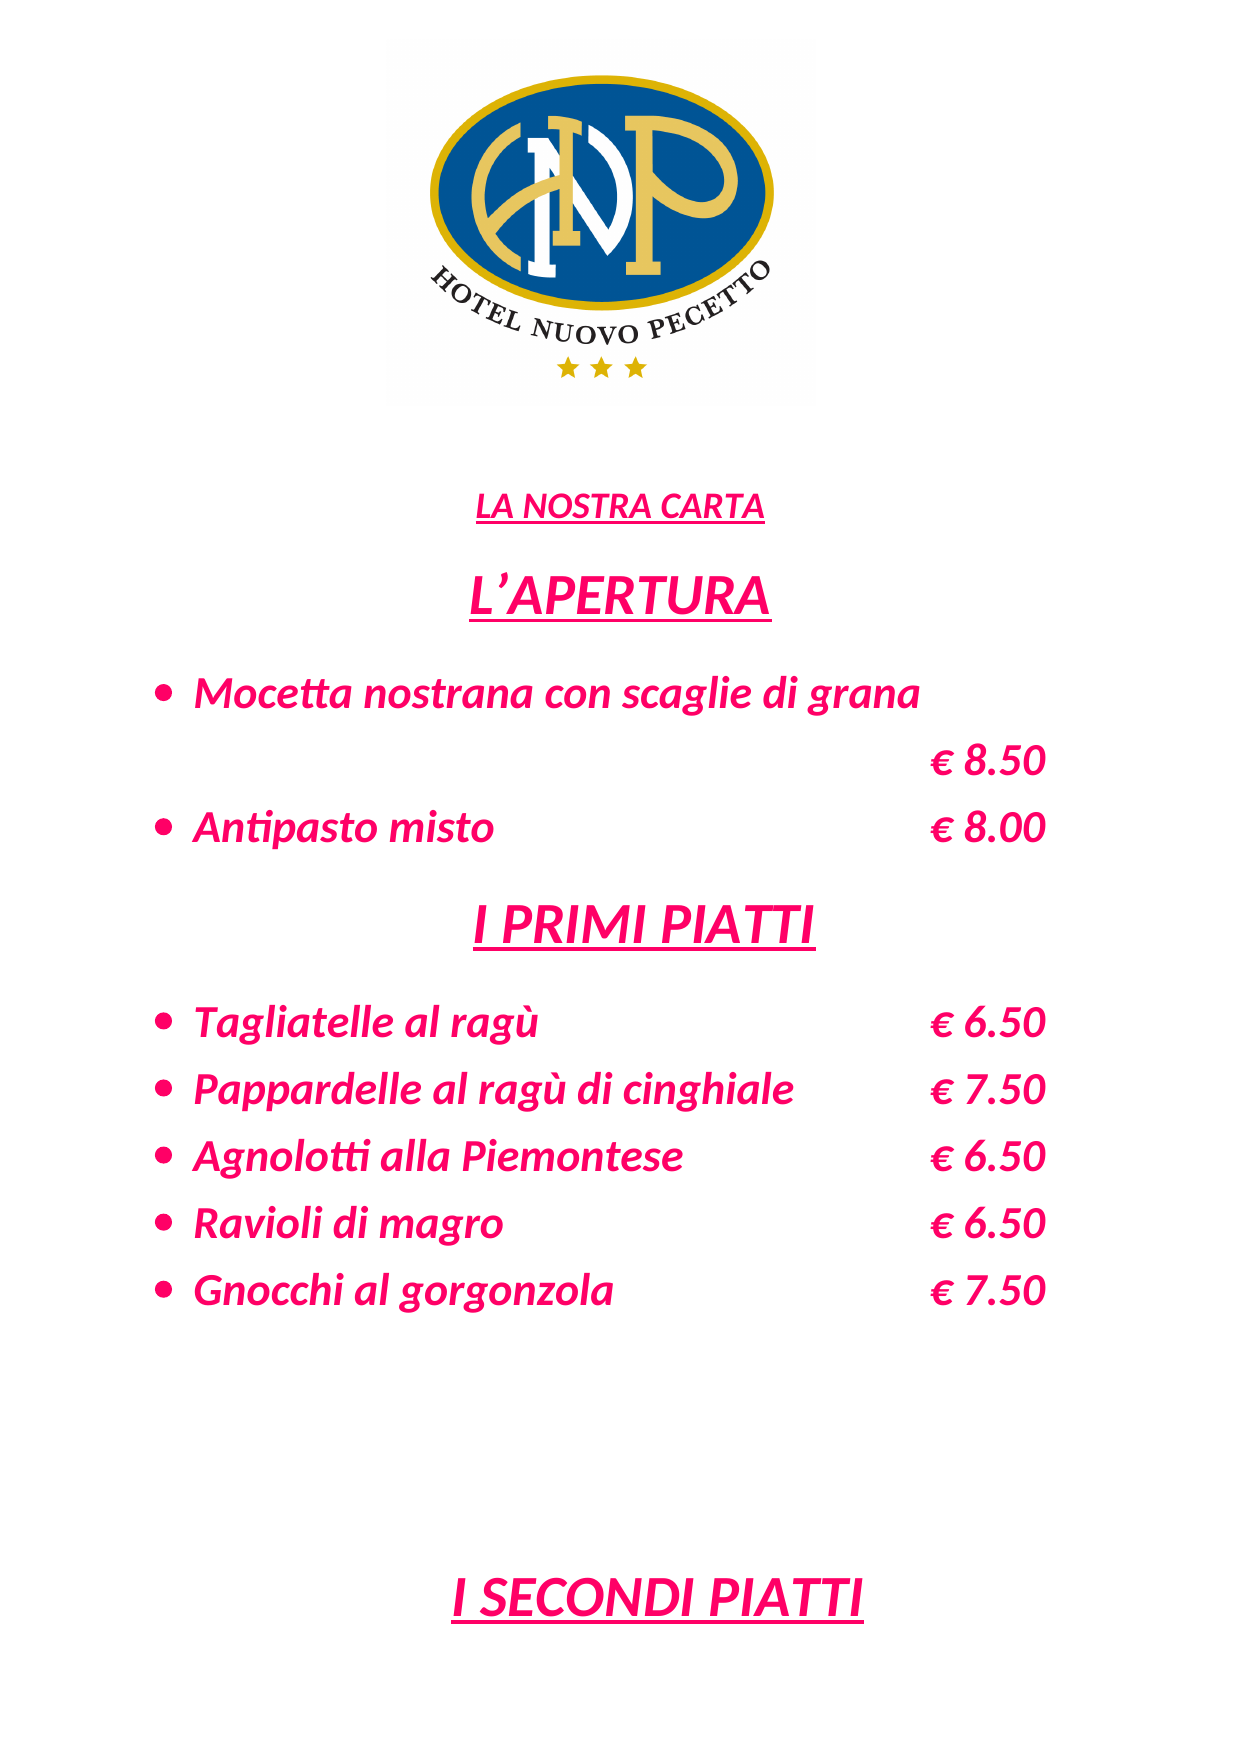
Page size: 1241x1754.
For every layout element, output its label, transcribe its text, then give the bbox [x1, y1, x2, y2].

list I SECONDI PIATTI [193, 1560, 1122, 1631]
picture [386, 39, 816, 406]
text I PRIMI PIATTI [156, 886, 1122, 958]
list Pappardelle al ragù di cinghiale € 7.50 [156, 1060, 1122, 1116]
text LA NOSTRA CARTA [118, 482, 1122, 528]
list Ravioli di magro € 6.50 [156, 1194, 1122, 1250]
list Antipasto misto € 8.00 [156, 798, 1122, 854]
list Gnocchi al gorgonzola € 7.50 [156, 1261, 1122, 1317]
list Tagliatelle al ragù € 6.50 [156, 993, 1122, 1048]
text L’APERTURA [118, 558, 1122, 629]
list Agnolotti alla Piemontese € 6.50 [156, 1127, 1122, 1183]
list Mocetta nostrana con scaglie di grana € 8.50 [156, 664, 1122, 787]
